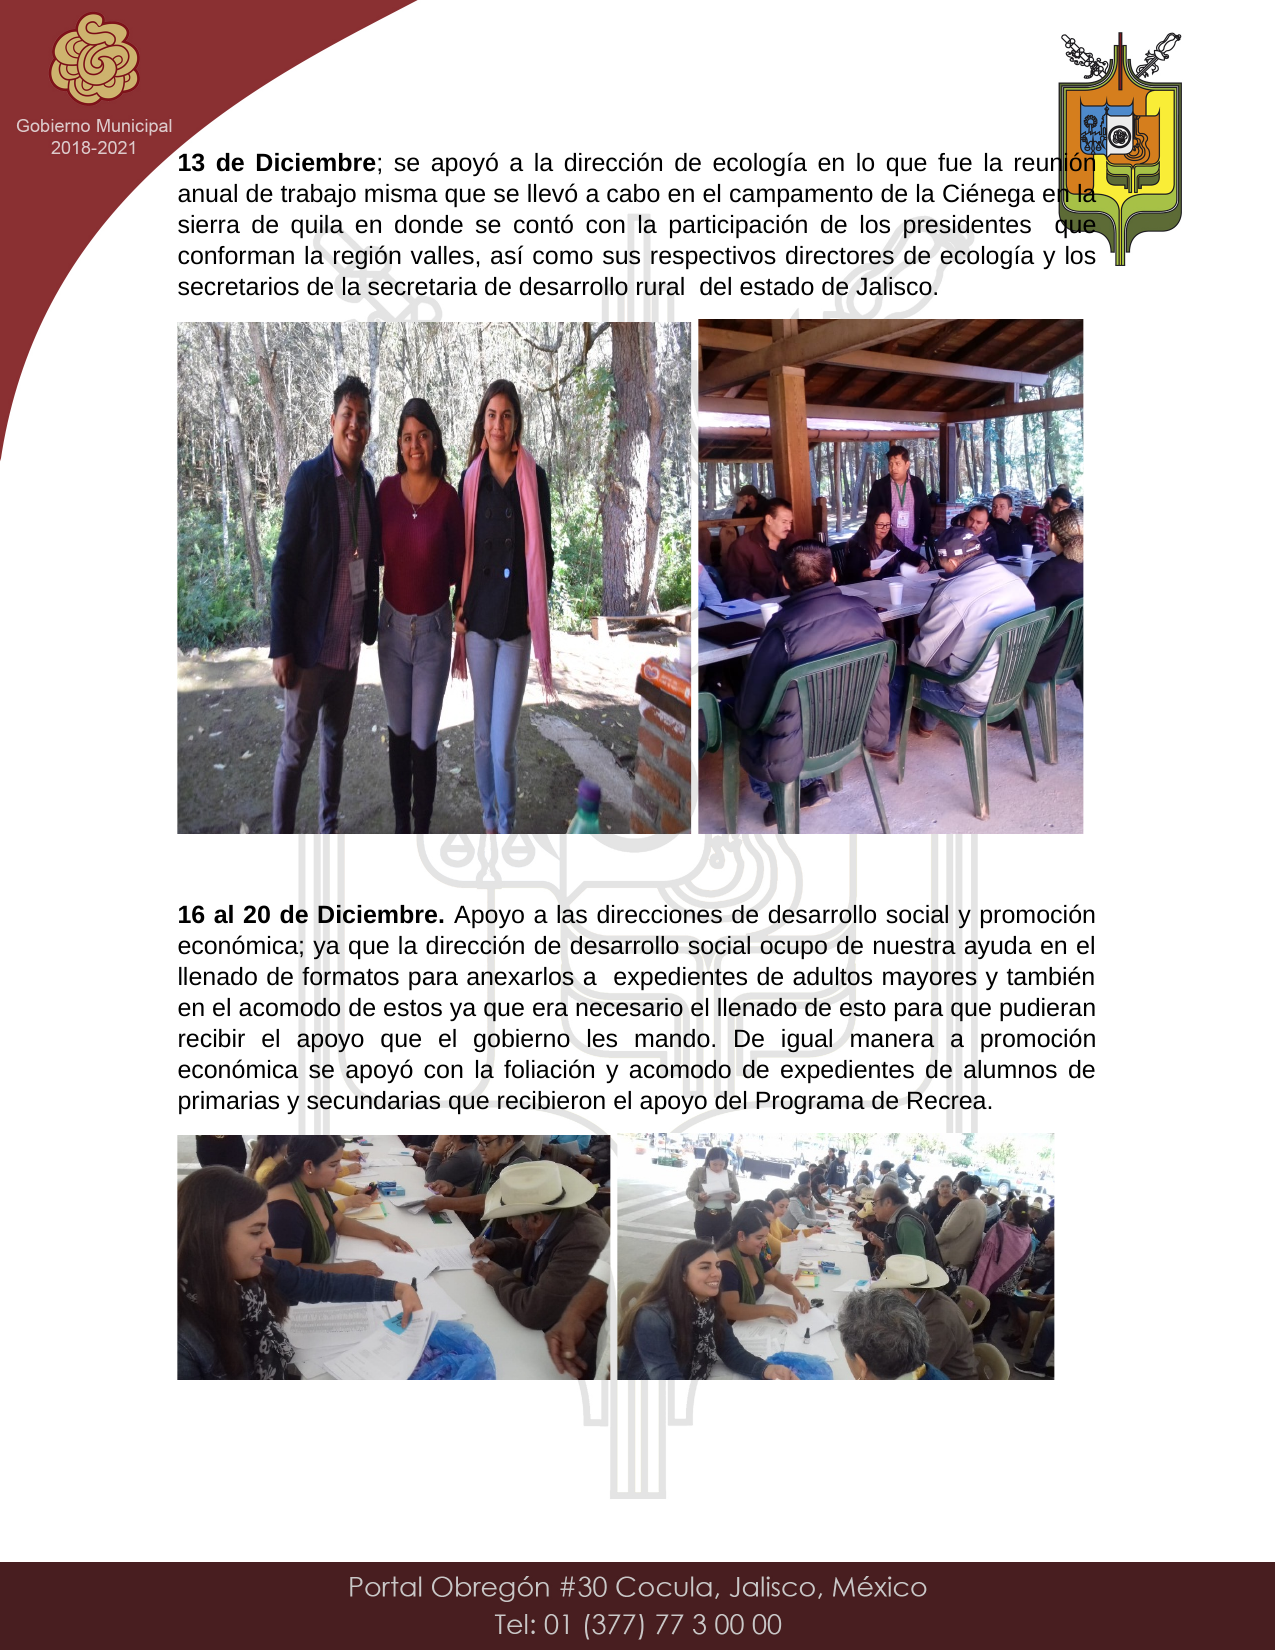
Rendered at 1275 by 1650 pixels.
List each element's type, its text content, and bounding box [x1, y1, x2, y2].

picture [0, 0, 1275, 1650]
text 16 al 20 de Diciembre. Apoyo a las direcciones de desarrollo social y promoción económica; ya que la dirección de desarrollo social ocupo de nuestra ayuda en el llenado de formatos para anexarlos a expedientes de adultos mayores y también en el acomodo de estos ya que era necesario el llenado de esto para que pudieran recibir el apoyo que el gobierno les mando. De igual manera a promoción económica se apoyó con la foliación y acomodo de expedientes de alumnos de primarias y secundarias que recibieron el apoyo del Programa de Recrea. [177, 900, 1098, 1115]
text 13 de Diciembre; se apoyó a la dirección de ecología en lo que fue la reunión anual de trabajo misma que se llevó a cabo en el campamento de la Ciénega en la sierra de quila en donde se contó con la participación de los presidentes que conforman la región valles, así como sus respectivos directores de ecología y los secretarios de la secretaria de desarrollo rural del estado de Jalisco. [177, 148, 1098, 301]
